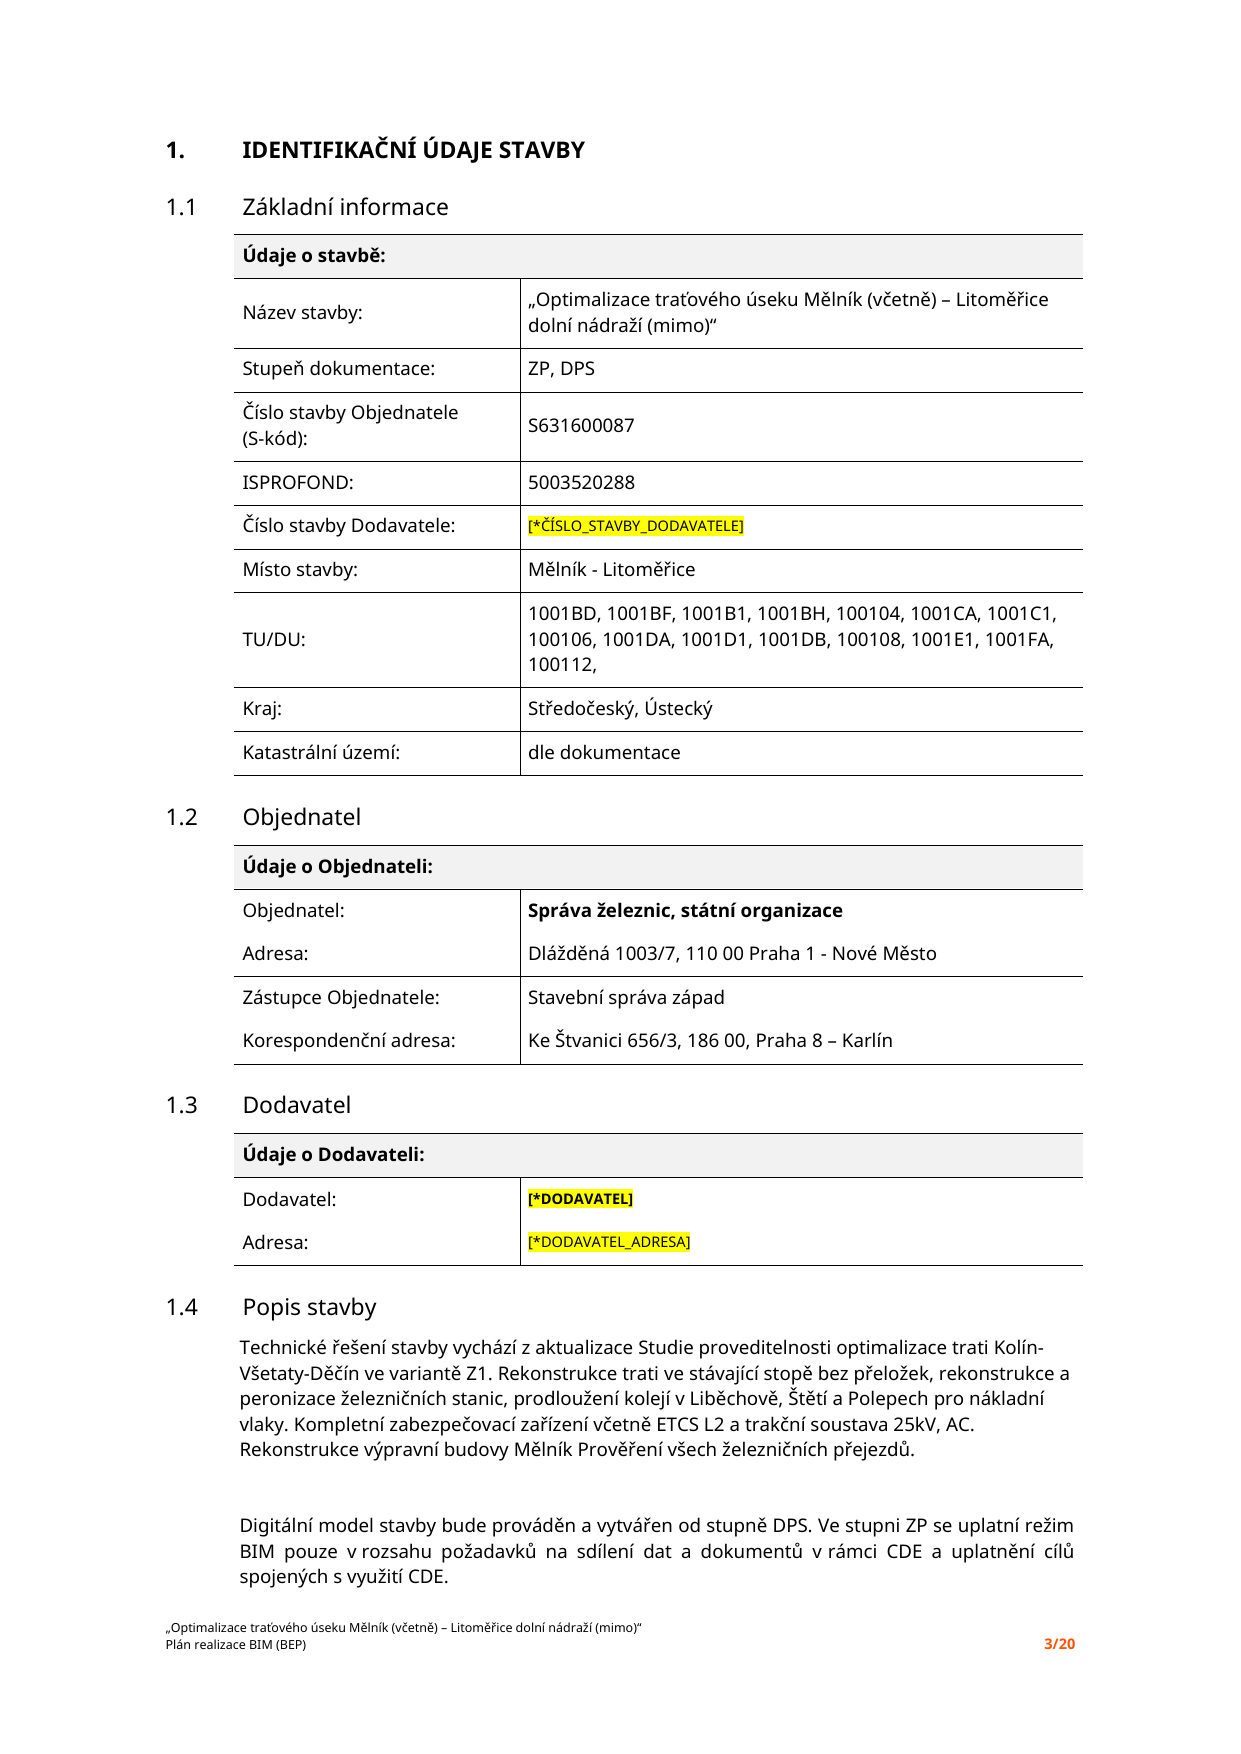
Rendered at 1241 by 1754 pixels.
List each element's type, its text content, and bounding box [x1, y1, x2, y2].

table_cell Stupeň dokumentace: [234, 349, 520, 391]
table_cell Název stavby: [234, 279, 520, 347]
table_cell Stavební správa západ [521, 977, 1083, 1020]
table_cell Objednatel: [234, 890, 520, 933]
text Objednatel [165, 801, 1075, 832]
table_cell Kraj: [234, 688, 520, 731]
table_cell Ke Štvanici 656/3, 186 00, Praha 8 – Karlín [521, 1020, 1083, 1063]
table_cell [*ČÍSLO_STAVBY_DODAVATELE] [521, 506, 1083, 548]
table_cell Adresa: [234, 933, 520, 976]
text Dodavatel [165, 1089, 1075, 1121]
table_cell TU/DU: [234, 593, 520, 687]
text Identifikační údaje stavby [165, 134, 1075, 166]
table_cell [*DODAVATEL_ADRESA] [521, 1221, 1083, 1265]
table_cell dle dokumentace [521, 732, 1083, 775]
table_cell Katastrální území: [234, 732, 520, 775]
text Základní informace [165, 191, 1075, 222]
table_cell Adresa: [234, 1221, 520, 1265]
list Digitální model stavby bude prováděn a vytvářen od stupně DPS. Ve stupni ZP se uplatní režim BIM pouze v rozsahu požadavků na sdílení dat a dokumentů v rámci CDE a uplatnění cílů spojených s využití CDE. [239, 1513, 1075, 1589]
table_header Údaje o stavbě: [234, 235, 1083, 278]
table_cell „Optimalizace traťového úseku Mělník (včetně) – Litoměřice dolní nádraží (mimo)“ [521, 279, 1083, 347]
table_cell [*DODAVATEL] [521, 1178, 1083, 1221]
table_header Údaje o Objednateli: [234, 846, 1083, 888]
table_cell Mělník - Litoměřice [521, 550, 1083, 592]
table_cell Číslo stavby Dodavatele: [234, 506, 520, 548]
table_cell ISPROFOND: [234, 462, 520, 504]
table_cell ZP, DPS [521, 349, 1083, 391]
table_header Údaje o Dodavateli: [234, 1134, 1083, 1177]
table_cell Středočeský, Ústecký [521, 688, 1083, 731]
table_cell Korespondenční adresa: [234, 1020, 520, 1063]
table_cell Místo stavby: [234, 550, 520, 592]
table_cell 5003520288 [521, 462, 1083, 504]
table_cell 1001BD, 1001BF, 1001B1, 1001BH, 100104, 1001CA, 1001C1, 100106, 1001DA, 1001D1, 1001DB, 100108, 1001E1, 1001FA, 100112, [521, 593, 1083, 687]
table_cell Dodavatel: [234, 1178, 520, 1221]
table_cell S631600087 [521, 393, 1083, 461]
table_cell Dlážděná 1003/7, 110 00 Praha 1 - Nové Město [521, 933, 1083, 976]
table_cell Správa železnic, státní organizace [521, 890, 1083, 933]
table_cell Zástupce Objednatele: [234, 977, 520, 1020]
text Popis stavby [165, 1291, 1075, 1322]
table_cell Číslo stavby Objednatele (S-kód): [234, 393, 520, 461]
text Technické řešení stavby vychází z aktualizace Studie proveditelnosti optimalizace trati Kolín-Všetaty-Děčín ve variantě Z1. Rekonstrukce trati ve stávající stopě bez přeložek, rekonstrukce a peronizace železničních stanic, prodloužení kolejí v Liběchově, Štětí a Polepech pro nákladní vlaky. Kompletní zabezpečovací zařízení včetně ETCS L2 a trakční soustava 25kV, AC. Rekonstrukce výpravní budovy Mělník Prověření všech železničních přejezdů. [239, 1334, 1075, 1462]
